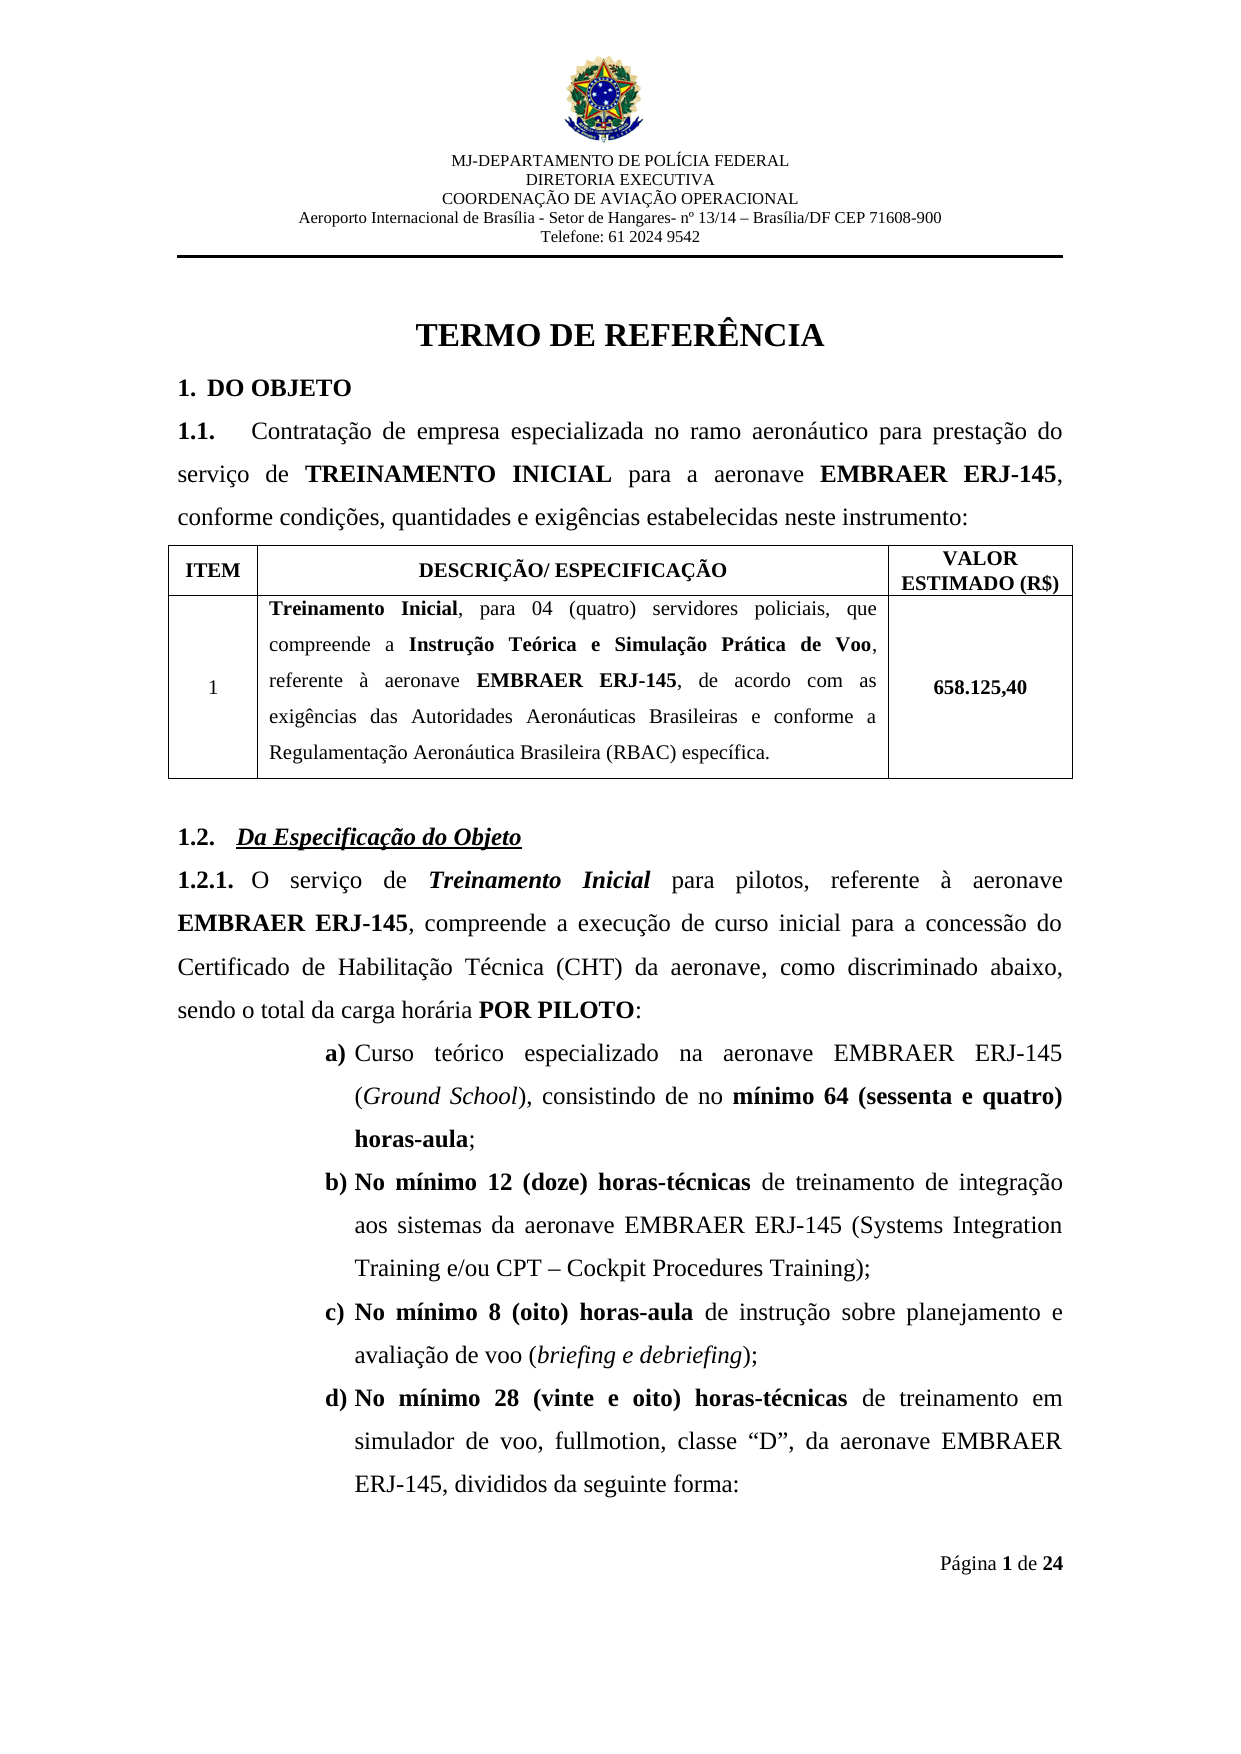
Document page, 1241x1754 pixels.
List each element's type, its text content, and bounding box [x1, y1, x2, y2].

table_header ITEM [169, 546, 257, 594]
list No mínimo 12 (doze) horas-técnicas de treinamento de integração aos sistemas da aeronave EMBRAER ERJ-145 (Systems Integration Training e/ou CPT – Cockpit Procedures Training); [325, 1167, 1063, 1282]
table_cell Treinamento Inicial, para 04 (quatro) servidores policiais, que compreende a Instrução Teórica e Simulação Prática de Voo, referente à aeronave EMBRAER ERJ-145, de acordo com as exigências das Autoridades Aeronáuticas Brasileiras e conforme a Regulamentação Aeronáutica Brasileira (RBAC) específica. [258, 596, 888, 778]
table_cell 658.125,40 [889, 596, 1072, 778]
subtitle TERMO DE REFERÊNCIA [177, 315, 1063, 354]
table_header VALOR ESTIMADO (R$) [889, 546, 1072, 594]
picture [561, 53, 645, 145]
list Da Especificação do Objeto [177, 822, 1063, 851]
subtitle DO OBJETO [177, 373, 1063, 402]
list Curso teórico especializado na aeronave EMBRAER ERJ-145 (Ground School), consistindo de no mínimo 64 (sessenta e quatro) horas-aula; [325, 1038, 1063, 1153]
list Contratação de empresa especializada no ramo aeronáutico para prestação do serviço de TREINAMENTO INICIAL para a aeronave EMBRAER ERJ-145, conforme condições, quantidades e exigências estabelecidas neste instrumento: [177, 416, 1063, 531]
table_cell 1 [169, 596, 257, 778]
list No mínimo 8 (oito) horas-aula de instrução sobre planejamento e avaliação de voo (briefing e debriefing); [325, 1297, 1063, 1368]
table_header DESCRIÇÃO/ ESPECIFICAÇÃO [258, 546, 888, 594]
list No mínimo 28 (vinte e oito) horas-técnicas de treinamento em simulador de voo, fullmotion, classe “D”, da aeronave EMBRAER ERJ-145, divididos da seguinte forma: [325, 1383, 1063, 1498]
subtitle O serviço de Treinamento Inicial para pilotos, referente à aeronave EMBRAER ERJ-145, compreende a execução de curso inicial para a concessão do Certificado de Habilitação Técnica (CHT) da aeronave, como discriminado abaixo, sendo o total da carga horária POR PILOTO: [177, 865, 1063, 1023]
